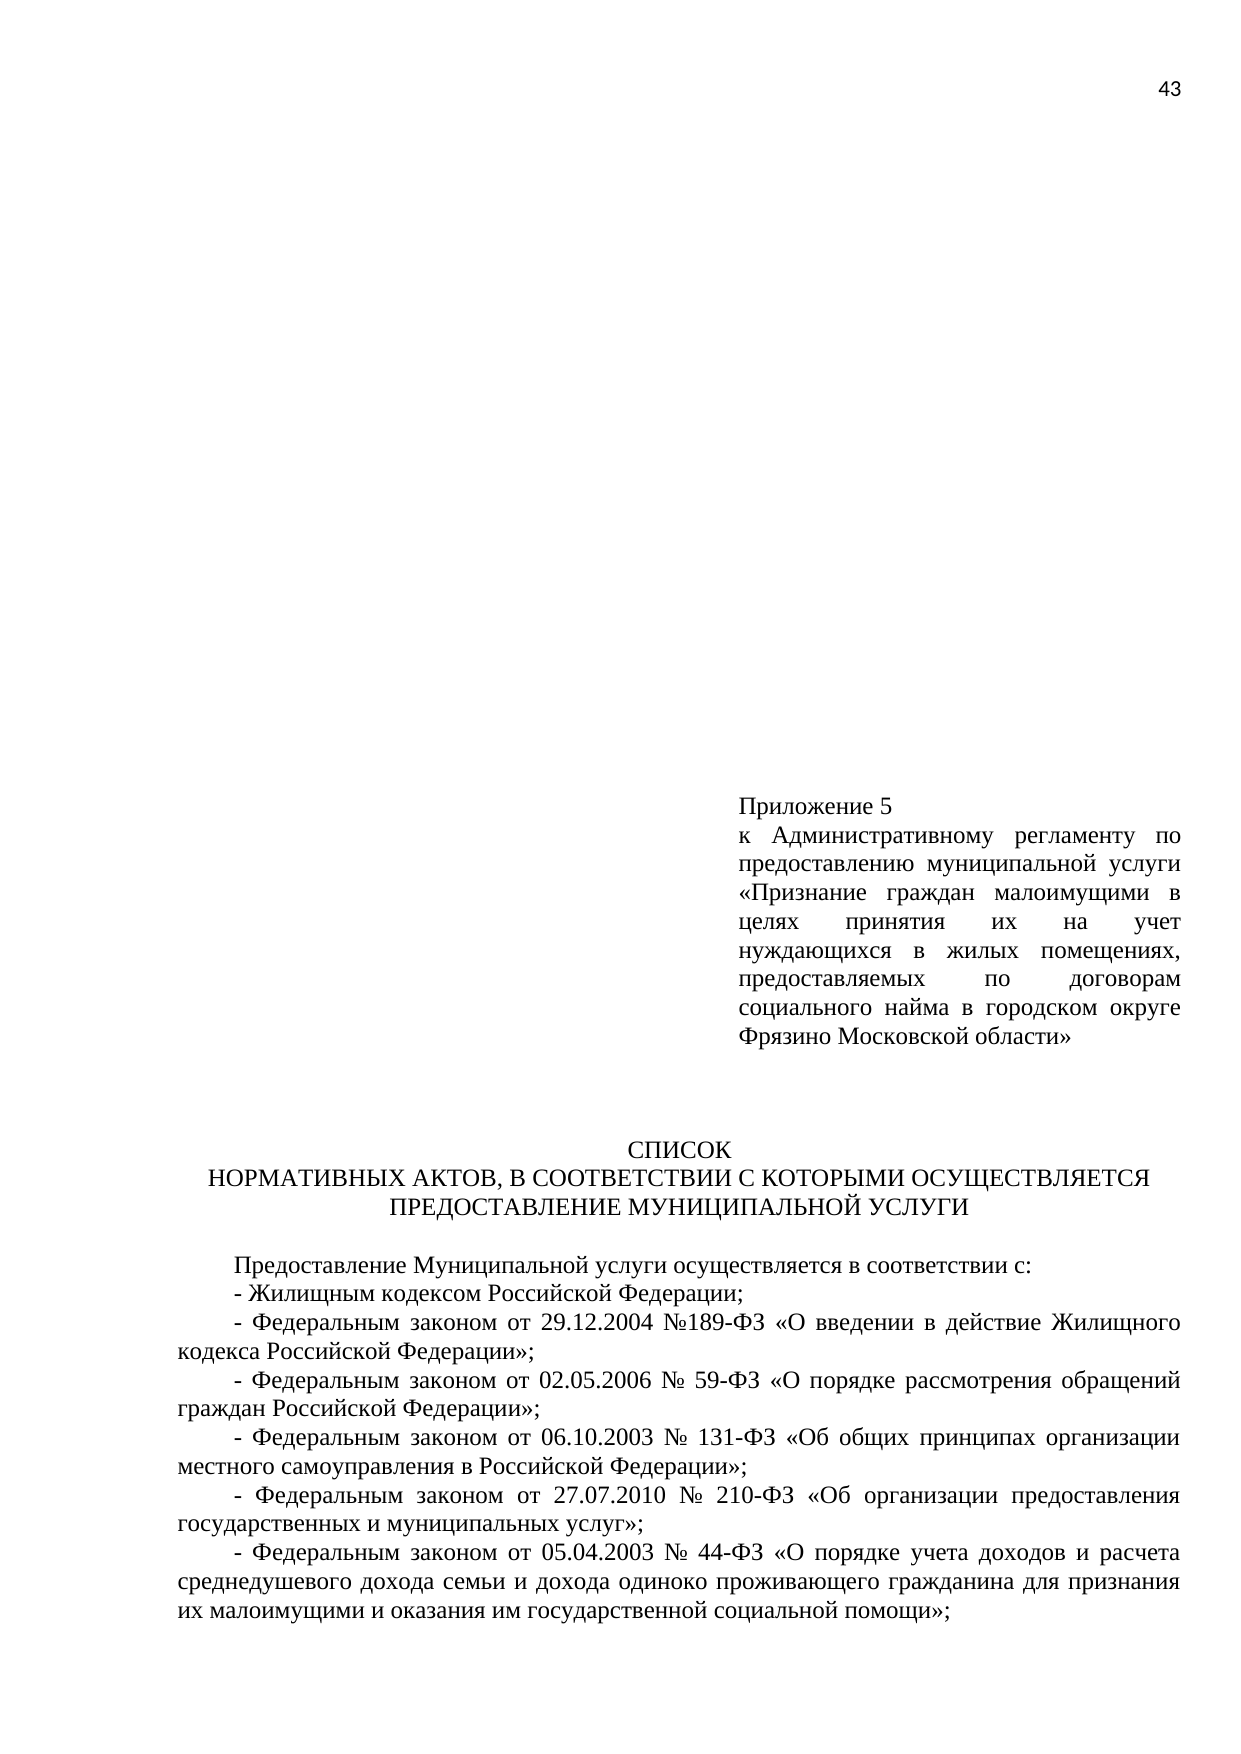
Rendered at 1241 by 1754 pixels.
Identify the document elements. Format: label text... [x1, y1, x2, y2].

text Предоставление Муниципальной услуги осуществляется в соответствии с: [177, 1250, 1181, 1278]
text ПРЕДОСТАВЛЕНИЕ МУНИЦИПАЛЬНОЙ УСЛУГИ [177, 1192, 1181, 1221]
text к Административному регламенту по предоставлению муниципальной услуги «Признание граждан малоимущими в целях принятия их на учет нуждающихся в жилых помещениях, предоставляемых по договорам социального найма в городском округе Фрязино Московской области» [738, 820, 1181, 1050]
text - Федеральным законом от 05.04.2003 № 44-ФЗ «О порядке учета доходов и расчета среднедушевого дохода семьи и дохода одиноко проживающего гражданина для признания их малоимущими и оказания им государственной социальной помощи»; [177, 1537, 1181, 1623]
text - Федеральным законом от 29.12.2004 №189-ФЗ «О введении в действие Жилищного кодекса Российской Федерации»; [177, 1307, 1181, 1365]
text Приложение 5 [738, 791, 1181, 820]
text - Федеральным законом от 27.07.2010 № 210-ФЗ «Об организации предоставления государственных и муниципальных услуг»; [177, 1480, 1181, 1537]
text - Федеральным законом от 06.10.2003 № 131-ФЗ «Об общих принципах организации местного самоуправления в Российской Федерации»; [177, 1422, 1181, 1480]
text НОРМАТИВНЫХ АКТОВ, В СООТВЕТСТВИИ С КОТОРЫМИ ОСУЩЕСТВЛЯЕТСЯ [177, 1163, 1181, 1192]
text - Жилищным кодексом Российской Федерации; [177, 1278, 1181, 1307]
text - Федеральным законом от 02.05.2006 № 59-ФЗ «О порядке рассмотрения обращений граждан Российской Федерации»; [177, 1365, 1181, 1422]
text СПИСОК [177, 1135, 1181, 1163]
